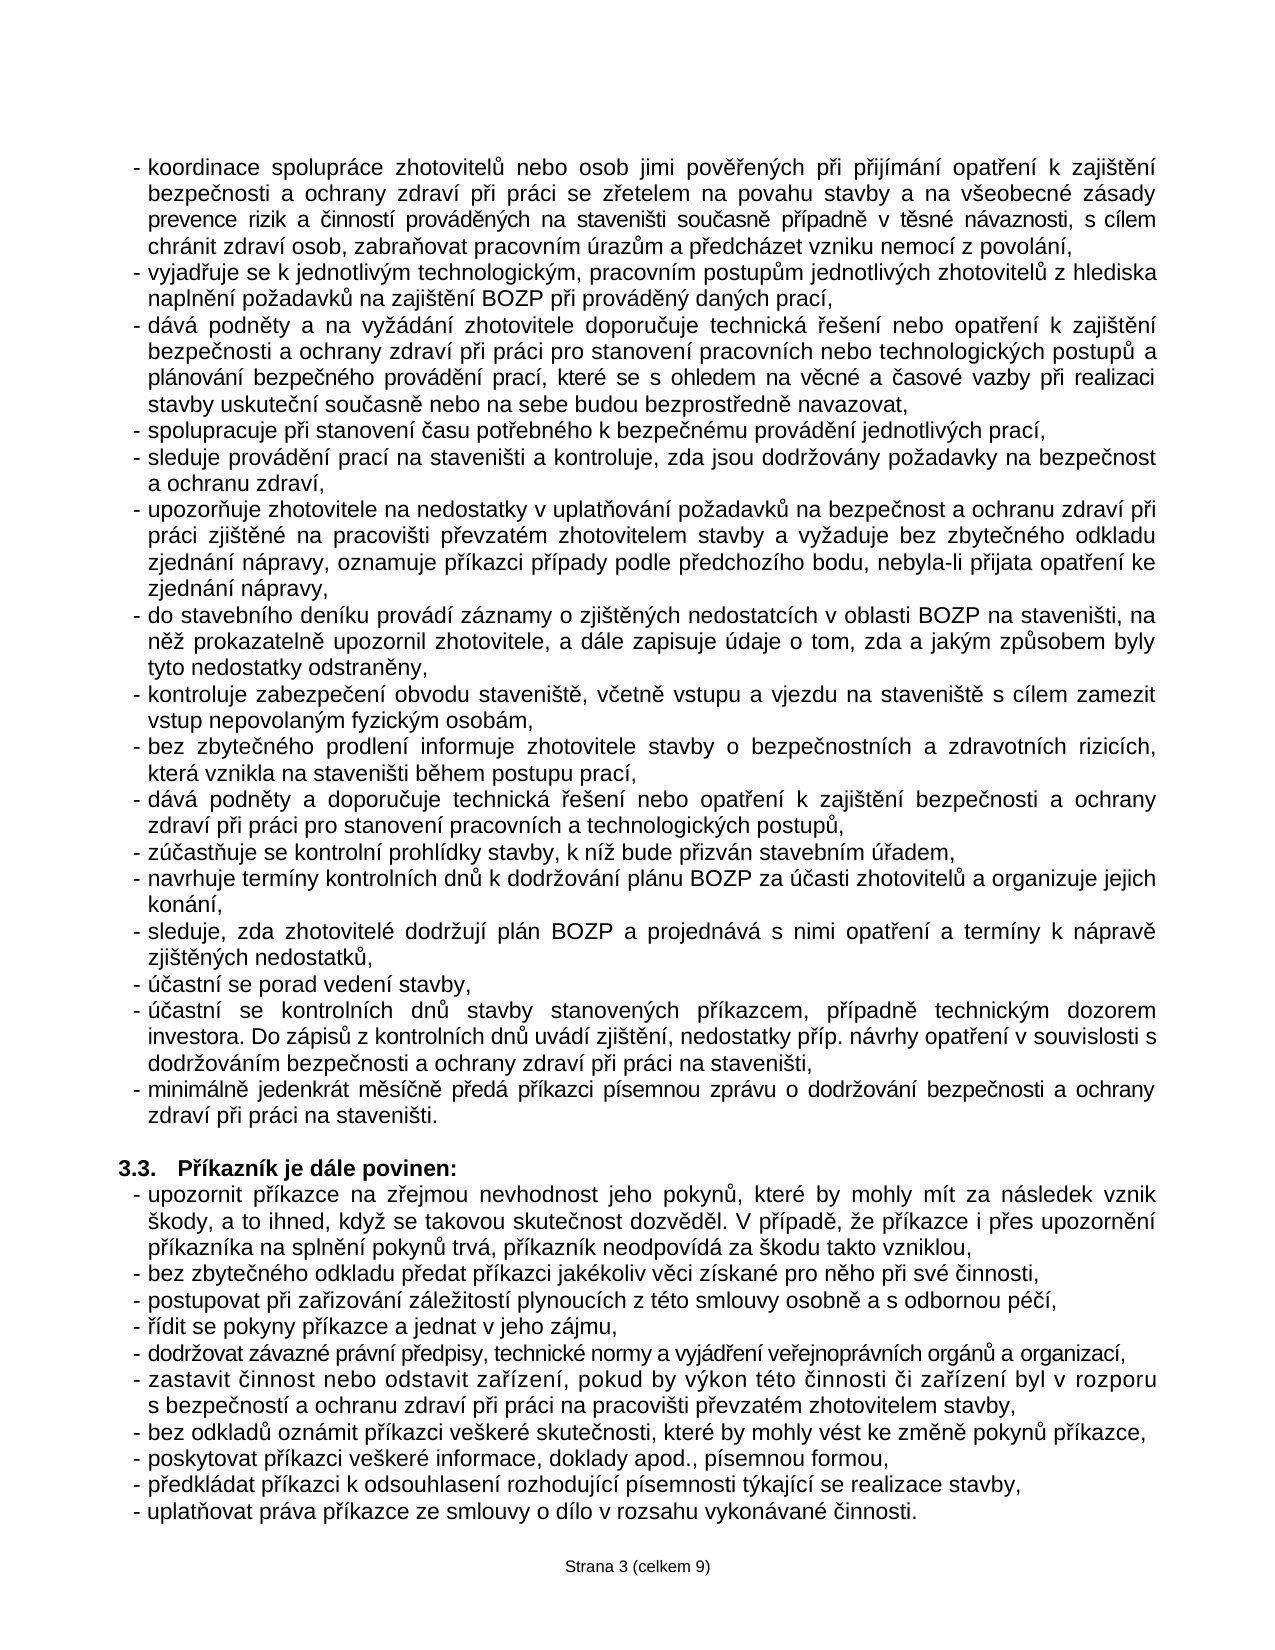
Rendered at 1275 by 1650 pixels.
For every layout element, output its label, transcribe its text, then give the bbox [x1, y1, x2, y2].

text - účastní se porad vedení stavby, [133, 971, 1157, 997]
text - řídit se pokyny příkazce a jednat v jeho zájmu, [133, 1313, 1157, 1339]
text - bez zbytečného odkladu předat příkazci jakékoliv věci získané pro něho při své činnosti, [133, 1260, 1157, 1287]
text - postupovat při zařizování záležitostí plynoucích z této smlouvy osobně a s odbornou péčí, [133, 1287, 1157, 1313]
text - do stavebního deníku provádí záznamy o zjištěných nedostatcích v oblasti BOZP na staveništi, na něž prokazatelně upozornil zhotovitele, a dále zapisuje údaje o tom, zda a jakým způsobem byly tyto nedostatky odstraněny, [133, 602, 1157, 681]
text - bez zbytečného prodlení informuje zhotovitele stavby o bezpečnostních a zdravotních rizicích, která vznikla na staveništi během postupu prací, [133, 733, 1157, 786]
text - minimálně jedenkrát měsíčně předá příkazci písemnou zprávu o dodržování bezpečnosti a ochrany zdraví při práci na staveništi. [133, 1076, 1157, 1129]
text - poskytovat příkazci veškeré informace, doklady apod., písemnou formou, [133, 1445, 1157, 1471]
text - kontroluje zabezpečení obvodu staveniště, včetně vstupu a vjezdu na staveniště s cílem zamezit vstup nepovolaným fyzickým osobám, [133, 681, 1157, 733]
text - uplatňovat práva příkazce ze smlouvy o dílo v rozsahu vykonávané činnosti. [133, 1498, 1157, 1524]
text - dává podněty a doporučuje technická řešení nebo opatření k zajištění bezpečnosti a ochrany zdraví při práci pro stanovení pracovních a technologických postupů, [133, 786, 1157, 839]
text - zúčastňuje se kontrolní prohlídky stavby, k níž bude přizván stavebním úřadem, [133, 839, 1157, 865]
text 3.3. Příkazník je dále povinen: [118, 1155, 1157, 1181]
text - sleduje, zda zhotovitelé dodržují plán BOZP a projednává s nimi opatření a termíny k nápravě zjištěných nedostatků, [133, 918, 1157, 971]
text - dává podněty a na vyžádání zhotovitele doporučuje technická řešení nebo opatření k zajištění bezpečnosti a ochrany zdraví při práci pro stanovení pracovních nebo technologických postupů a plánování bezpečného provádění prací, které se s ohledem na věcné a časové vazby při realizaci stavby uskuteční současně nebo na sebe budou bezprostředně navazovat, [133, 312, 1157, 417]
text - navrhuje termíny kontrolních dnů k dodržování plánu BOZP za účasti zhotovitelů a organizuje jejich konání, [133, 865, 1157, 918]
text - sleduje provádění prací na staveništi a kontroluje, zda jsou dodržovány požadavky na bezpečnost a ochranu zdraví, [133, 443, 1157, 496]
text - bez odkladů oznámit příkazci veškeré skutečnosti, které by mohly vést ke změně pokynů příkazce, [133, 1418, 1157, 1445]
text - dodržovat závazné právní předpisy, technické normy a vyjádření veřejnoprávních orgánů a organizací, [133, 1339, 1157, 1366]
text - spolupracuje při stanovení času potřebného k bezpečnému provádění jednotlivých prací, [133, 417, 1157, 443]
text - účastní se kontrolních dnů stavby stanovených příkazcem, případně technickým dozorem investora. Do zápisů z kontrolních dnů uvádí zjištění, nedostatky příp. návrhy opatření v souvislosti s dodržováním bezpečnosti a ochrany zdraví při práci na staveništi, [133, 997, 1157, 1076]
text - předkládat příkazci k odsouhlasení rozhodující písemnosti týkající se realizace stavby, [133, 1471, 1157, 1498]
text - upozornit příkazce na zřejmou nevhodnost jeho pokynů, které by mohly mít za následek vznik škody, a to ihned, když se takovou skutečnost dozvěděl. V případě, že příkazce i přes upozornění příkazníka na splnění pokynů trvá, příkazník neodpovídá za škodu takto vzniklou, [133, 1181, 1157, 1260]
text - vyjadřuje se k jednotlivým technologickým, pracovním postupům jednotlivých zhotovitelů z hlediska naplnění požadavků na zajištění BOZP při prováděný daných prací, [133, 259, 1157, 312]
text - upozorňuje zhotovitele na nedostatky v uplatňování požadavků na bezpečnost a ochranu zdraví při práci zjištěné na pracovišti převzatém zhotovitelem stavby a vyžaduje bez zbytečného odkladu zjednání nápravy, oznamuje příkazci případy podle předchozího bodu, nebyla-li přijata opatření ke zjednání nápravy, [133, 496, 1157, 602]
text - zastavit činnost nebo odstavit zařízení, pokud by výkon této činnosti či zařízení byl v rozporu s bezpečností a ochranu zdraví při práci na pracovišti převzatém zhotovitelem stavby, [133, 1366, 1157, 1418]
text - koordinace spolupráce zhotovitelů nebo osob jimi pověřených při přijímání opatření k zajištění bezpečnosti a ochrany zdraví při práci se zřetelem na povahu stavby a na všeobecné zásady prevence rizik a činností prováděných na staveništi současně případně v těsné návaznosti, s cílem chránit zdraví osob, zabraňovat pracovním úrazům a předcházet vzniku nemocí z povolání, [133, 153, 1157, 259]
